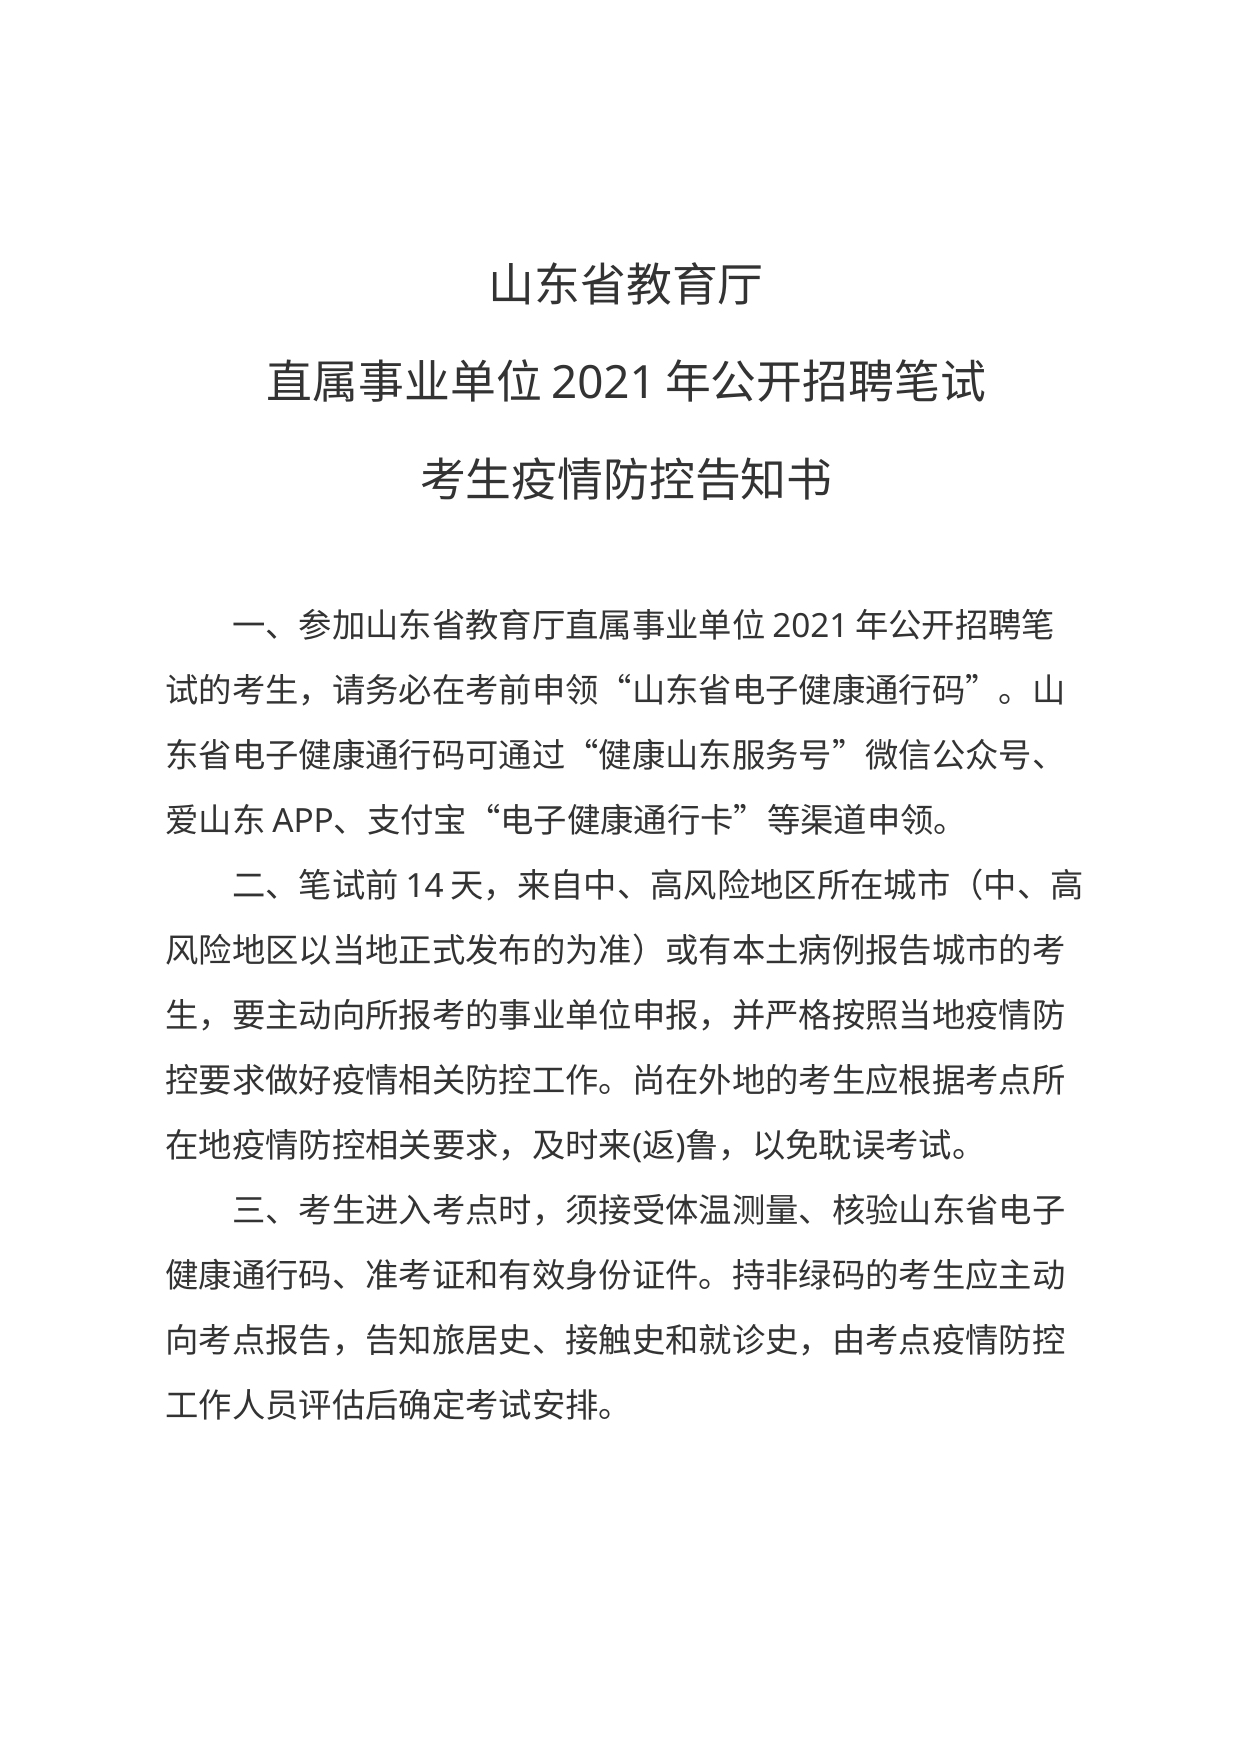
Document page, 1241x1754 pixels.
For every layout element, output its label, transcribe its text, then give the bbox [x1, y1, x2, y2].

text 三、考生进入考点时，须接受体温测量、核验山东省电子健康通行码、准考证和有效身份证件。持非绿码的考生应主动向考点报告，告知旅居史、接触史和就诊史，由考点疫情防控工作人员评估后确定考试安排。 [165, 1175, 1087, 1435]
text 考生疫情防控告知书 [165, 428, 1087, 525]
text 二、笔试前14天，来自中、高风险地区所在城市（中、高风险地区以当地正式发布的为准）或有本土病例报告城市的考生，要主动向所报考的事业单位申报，并严格按照当地疫情防控要求做好疫情相关防控工作。尚在外地的考生应根据考点所在地疫情防控相关要求，及时来(返)鲁，以免耽误考试。 [165, 850, 1087, 1175]
text 一、参加山东省教育厅直属事业单位2021年公开招聘笔试的考生，请务必在考前申领“山东省电子健康通行码”。山东省电子健康通行码可通过“健康山东服务号”微信公众号、爱山东APP、支付宝“电子健康通行卡”等渠道申领。 [165, 590, 1087, 850]
text 山东省教育厅 [165, 233, 1087, 330]
text 直属事业单位2021年公开招聘笔试 [165, 330, 1087, 428]
